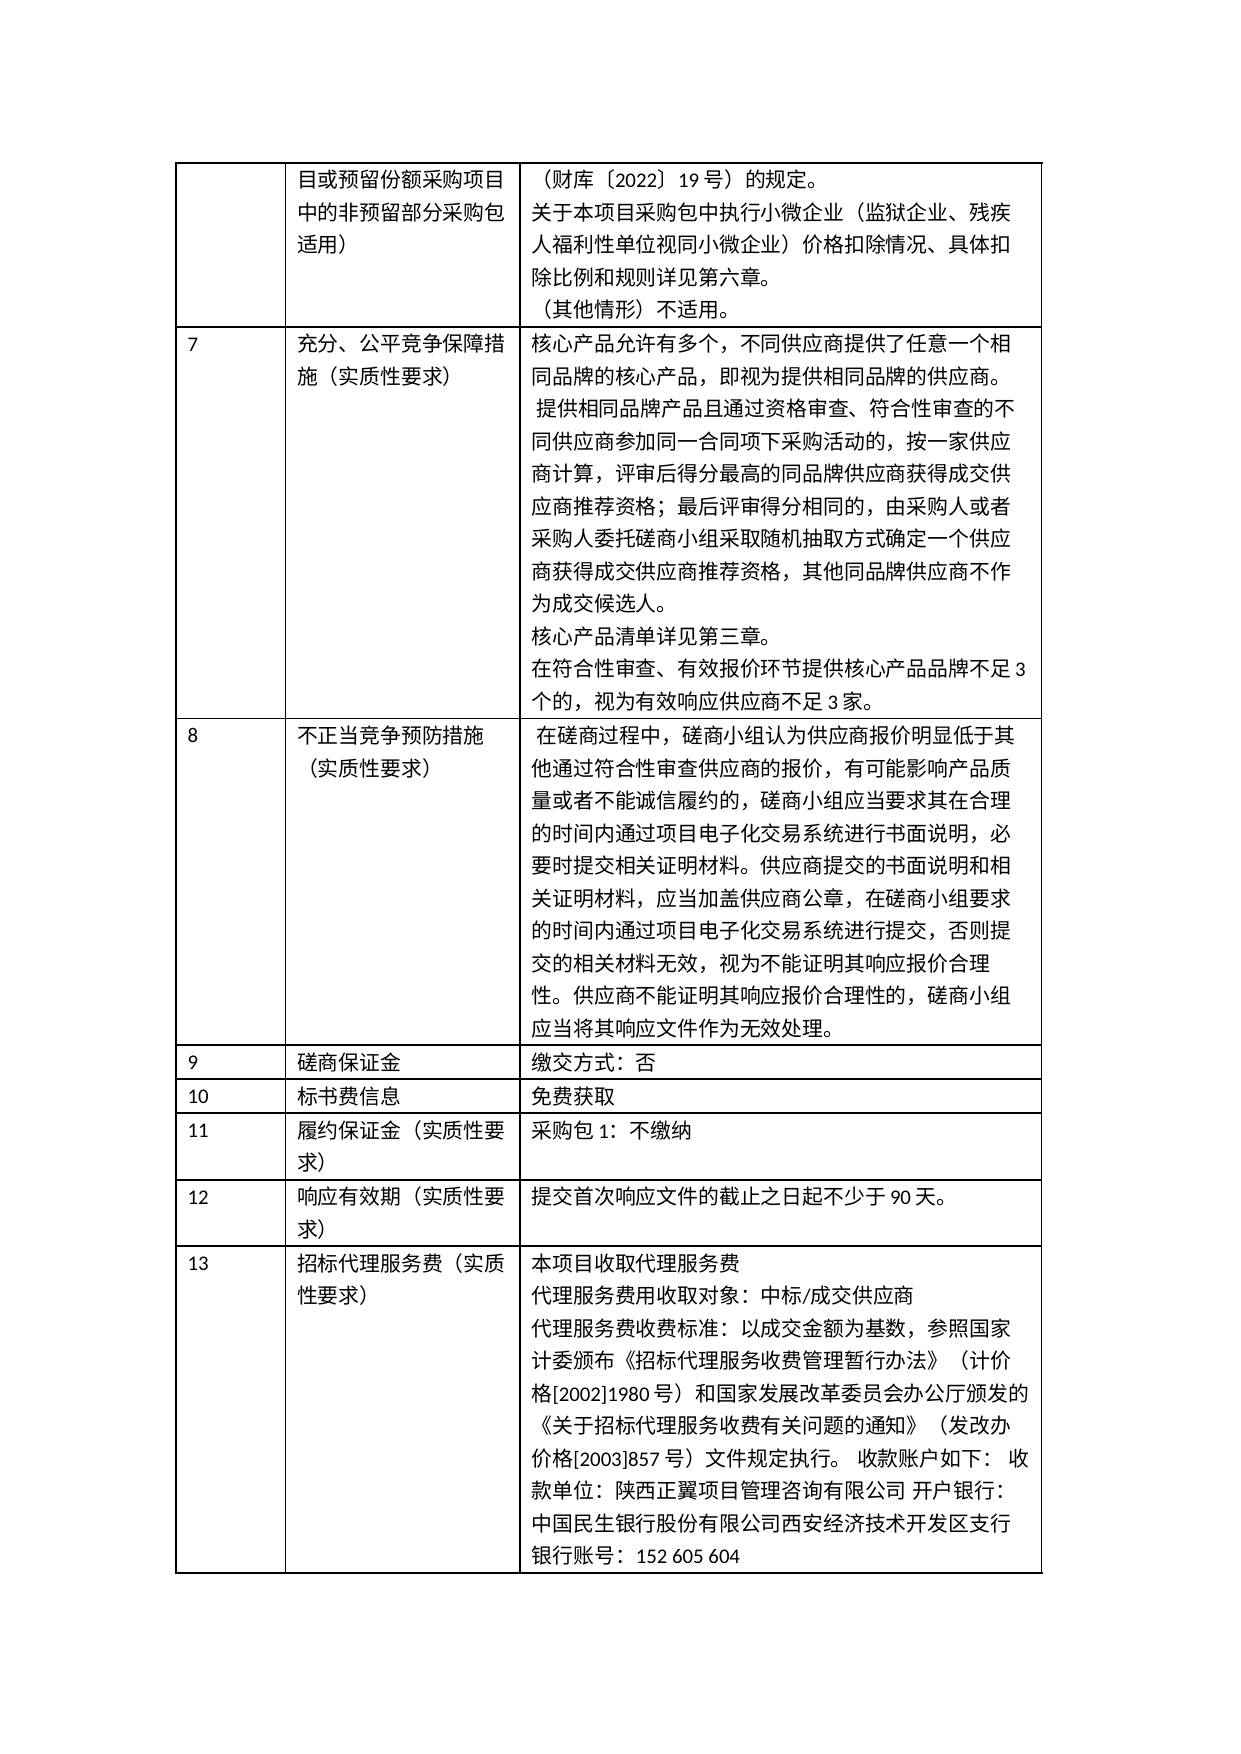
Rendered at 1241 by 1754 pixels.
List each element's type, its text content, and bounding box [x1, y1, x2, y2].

table_cell 核心产品允许有多个，不同供应商提供了任意一个相同品牌的核心产品，即视为提供相同品牌的供应商。 提供相同品牌产品且通过资格审查、符合性审查的不同供应商参加同一合同项下采购活动的，按一家供应商计算，评审后得分最高的同品牌供应商获得成交供应商推荐资格；最后评审得分相同的，由采购人或者采购人委托磋商小组采取随机抽取方式确定一个供应商获得成交供应商推荐资格，其他同品牌供应商不作为成交候选人。 核心产品清单详见第三章。 在符合性审查、有效报价环节提供核心产品品牌不足3个的，视为有效响应供应商不足3家。 [521, 328, 1041, 718]
table_cell 9 [177, 1046, 285, 1078]
table_cell 本项目收取代理服务费 代理服务费用收取对象：中标/成交供应商 代理服务费收费标准：以成交金额为基数，参照国家计委颁布《招标代理服务收费管理暂行办法》（计价格[2002]1980号）和国家发展改革委员会办公厅颁发的《关于招标代理服务收费有关问题的通知》（发改办价格[2003]857号）文件规定执行。 收款账户如下： 收款单位：陕西正翼项目管理咨询有限公司 开户银行：中国民生银行股份有限公司西安经济技术开发区支行银行账号：152 605 604 [521, 1247, 1041, 1572]
table_cell 响应有效期（实质性要求） [286, 1181, 519, 1245]
table_cell 履约保证金（实质性要求） [286, 1114, 519, 1179]
table_cell 13 [177, 1247, 285, 1572]
table_cell 招标代理服务费（实质性要求） [286, 1247, 519, 1572]
table_cell 在磋商过程中，磋商小组认为供应商报价明显低于其他通过符合性审查供应商的报价，有可能影响产品质量或者不能诚信履约的，磋商小组应当要求其在合理的时间内通过项目电子化交易系统进行书面说明，必要时提交相关证明材料。供应商提交的书面说明和相关证明材料，应当加盖供应商公章，在磋商小组要求的时间内通过项目电子化交易系统进行提交，否则提交的相关材料无效，视为不能证明其响应报价合理性。供应商不能证明其响应报价合理性的，磋商小组应当将其响应文件作为无效处理。 [521, 719, 1041, 1044]
table_cell 6 [177, 164, 285, 326]
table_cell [286, 164, 519, 326]
table_cell 标书费信息 [286, 1080, 519, 1112]
table_cell 10 [177, 1080, 285, 1112]
table_cell 采购包1：不缴纳 [521, 1114, 1041, 1179]
table_cell 12 [177, 1181, 285, 1245]
table_cell 7 [177, 328, 285, 718]
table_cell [521, 164, 1041, 326]
table_cell 提交首次响应文件的截止之日起不少于90天。 [521, 1181, 1041, 1245]
table_cell 缴交方式：否 [521, 1046, 1041, 1078]
table_cell 不正当竞争预防措施（实质性要求） [286, 719, 519, 1044]
table_cell 磋商保证金 [286, 1046, 519, 1078]
table_cell 8 [177, 719, 285, 1044]
table_cell 充分、公平竞争保障措施（实质性要求） [286, 328, 519, 718]
table_cell 11 [177, 1114, 285, 1179]
table_cell 免费获取 [521, 1080, 1041, 1112]
